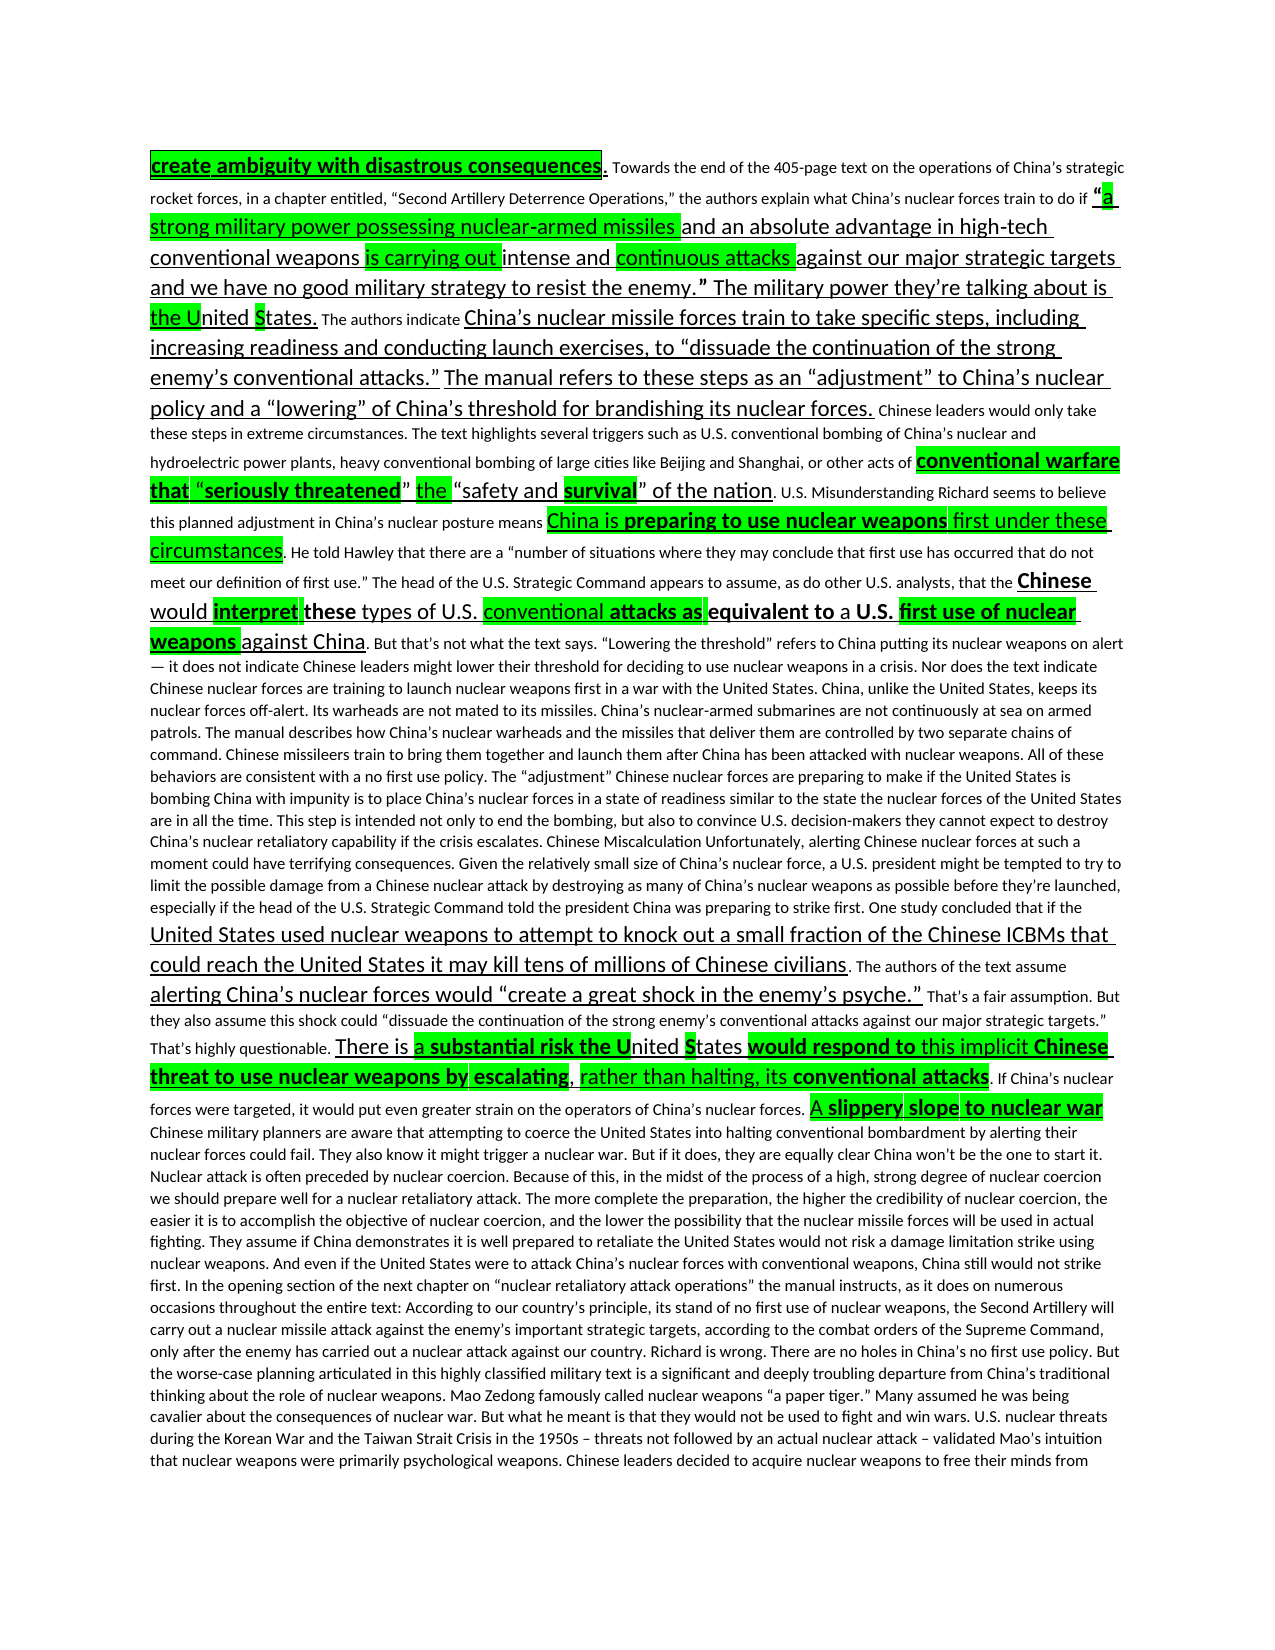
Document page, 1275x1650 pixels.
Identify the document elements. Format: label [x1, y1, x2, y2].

text [150, 150, 1125, 1471]
